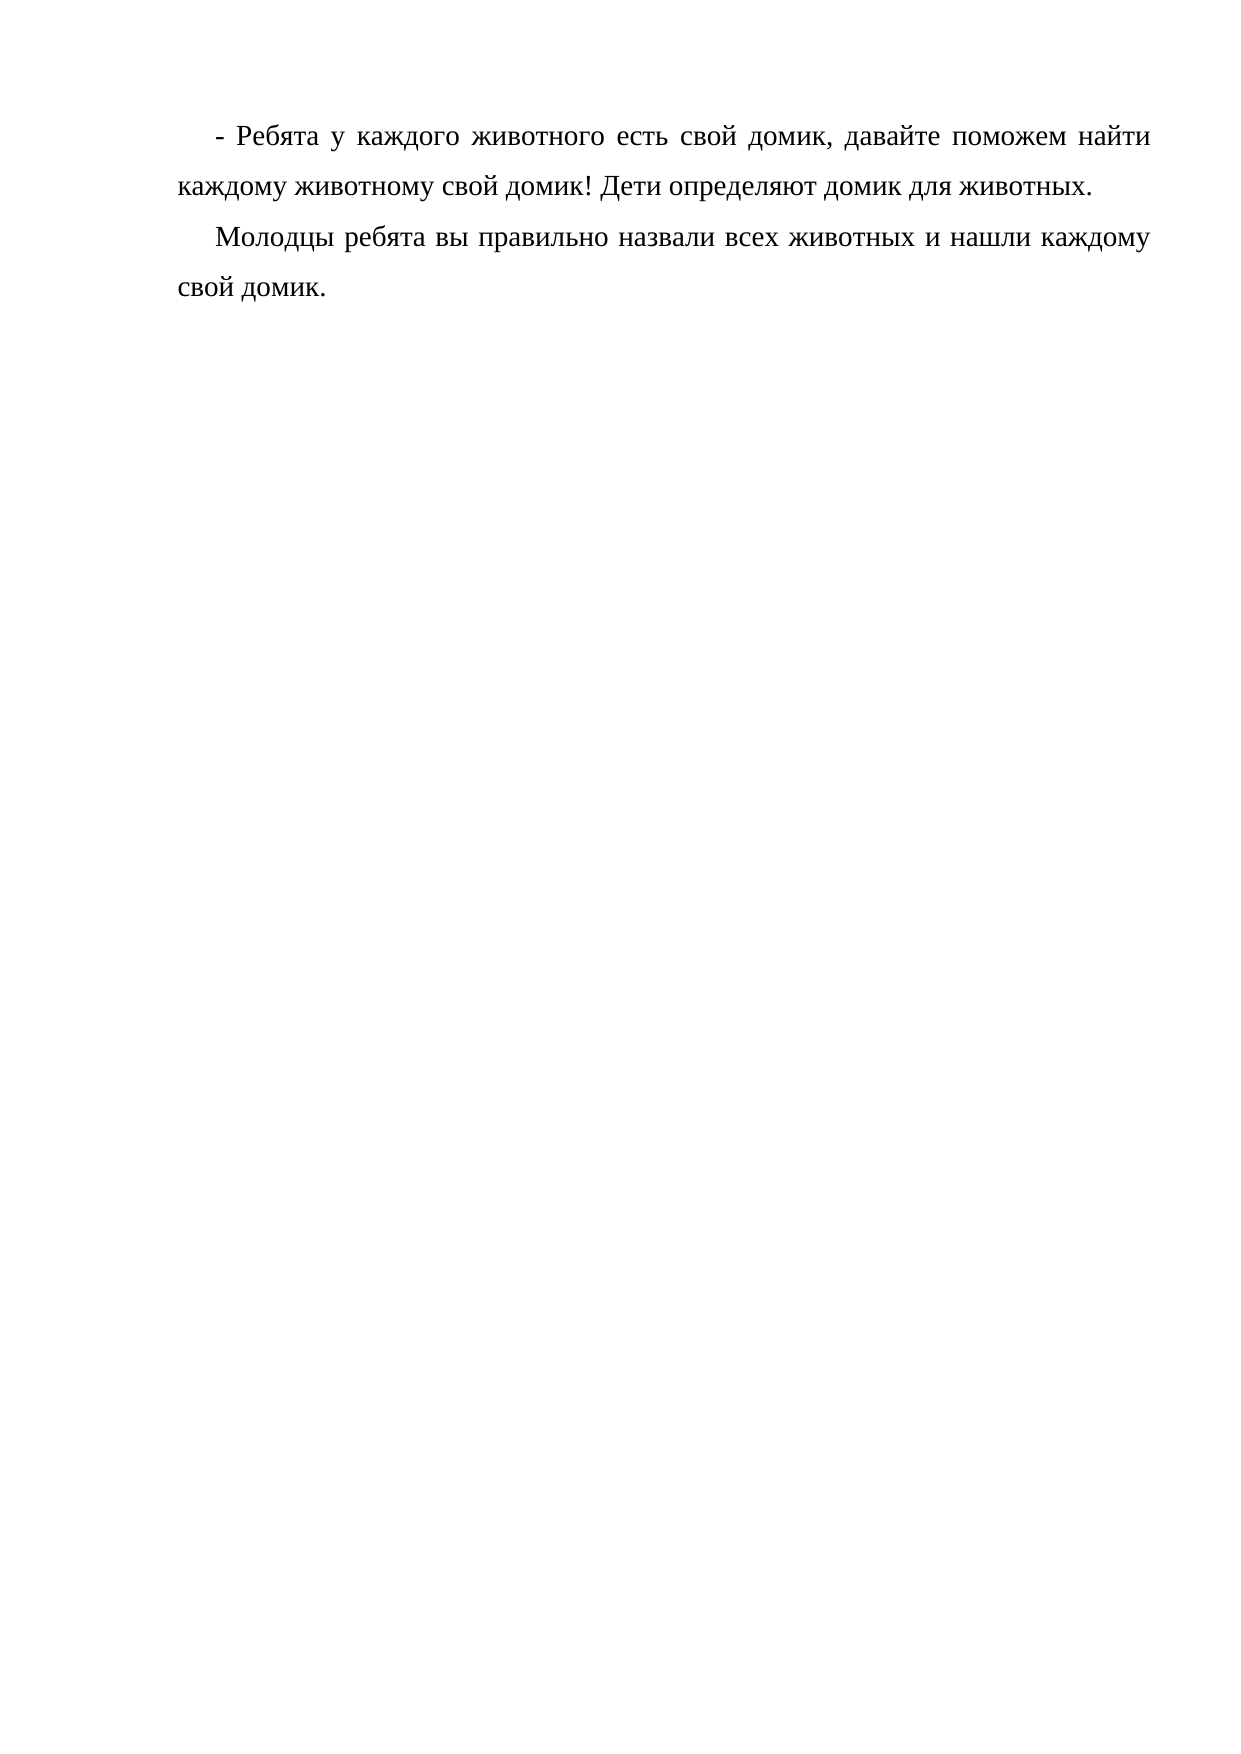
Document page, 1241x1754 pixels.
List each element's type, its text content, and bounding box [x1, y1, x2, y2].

text Молодцы ребята вы правильно назвали всех животных и нашли каждому свой домик. [177, 219, 1152, 303]
text - Ребята у каждого животного есть свой домик, давайте поможем найти каждому животному свой домик! Дети определяют домик для животных. [177, 118, 1152, 202]
